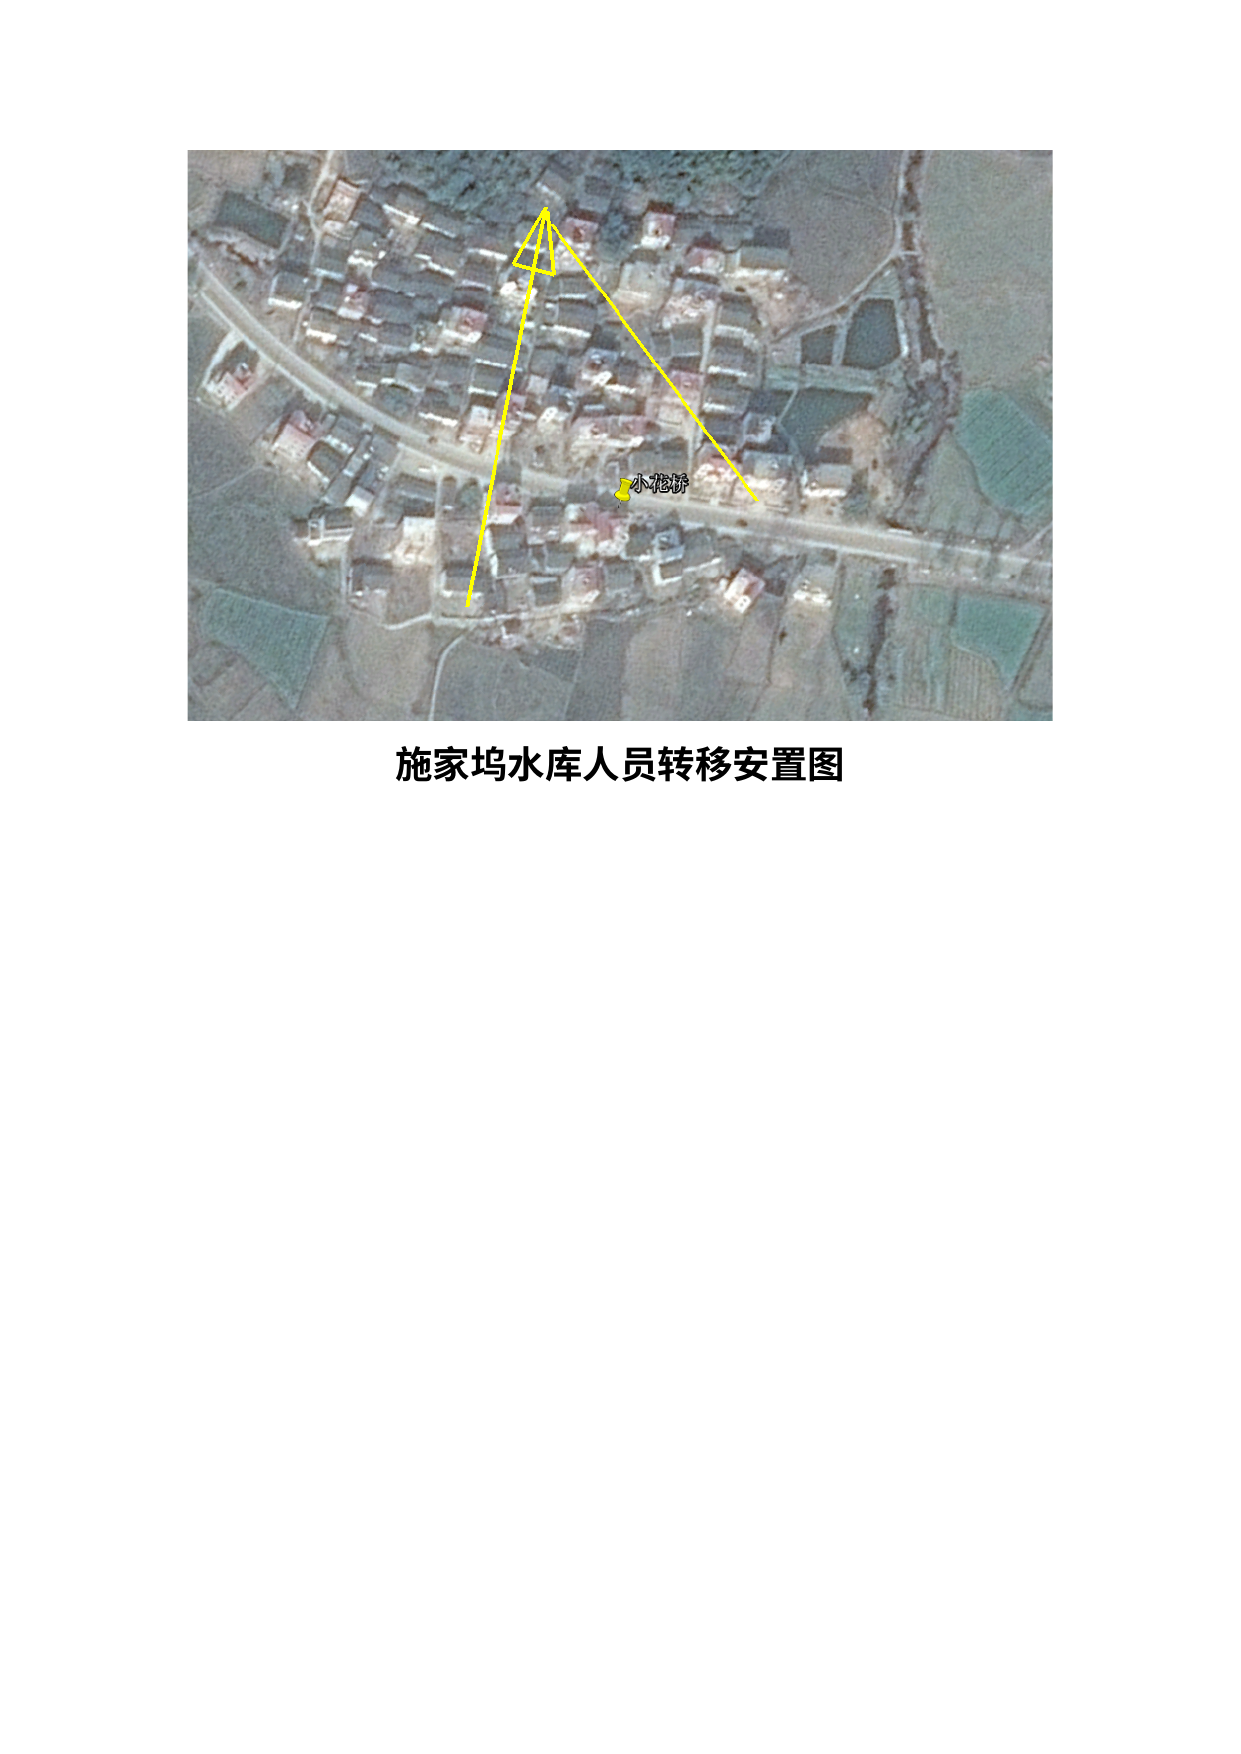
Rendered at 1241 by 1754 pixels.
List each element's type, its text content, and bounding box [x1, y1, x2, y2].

picture [187, 150, 1053, 721]
text 施家坞水库人员转移安置图 [187, 735, 1053, 790]
